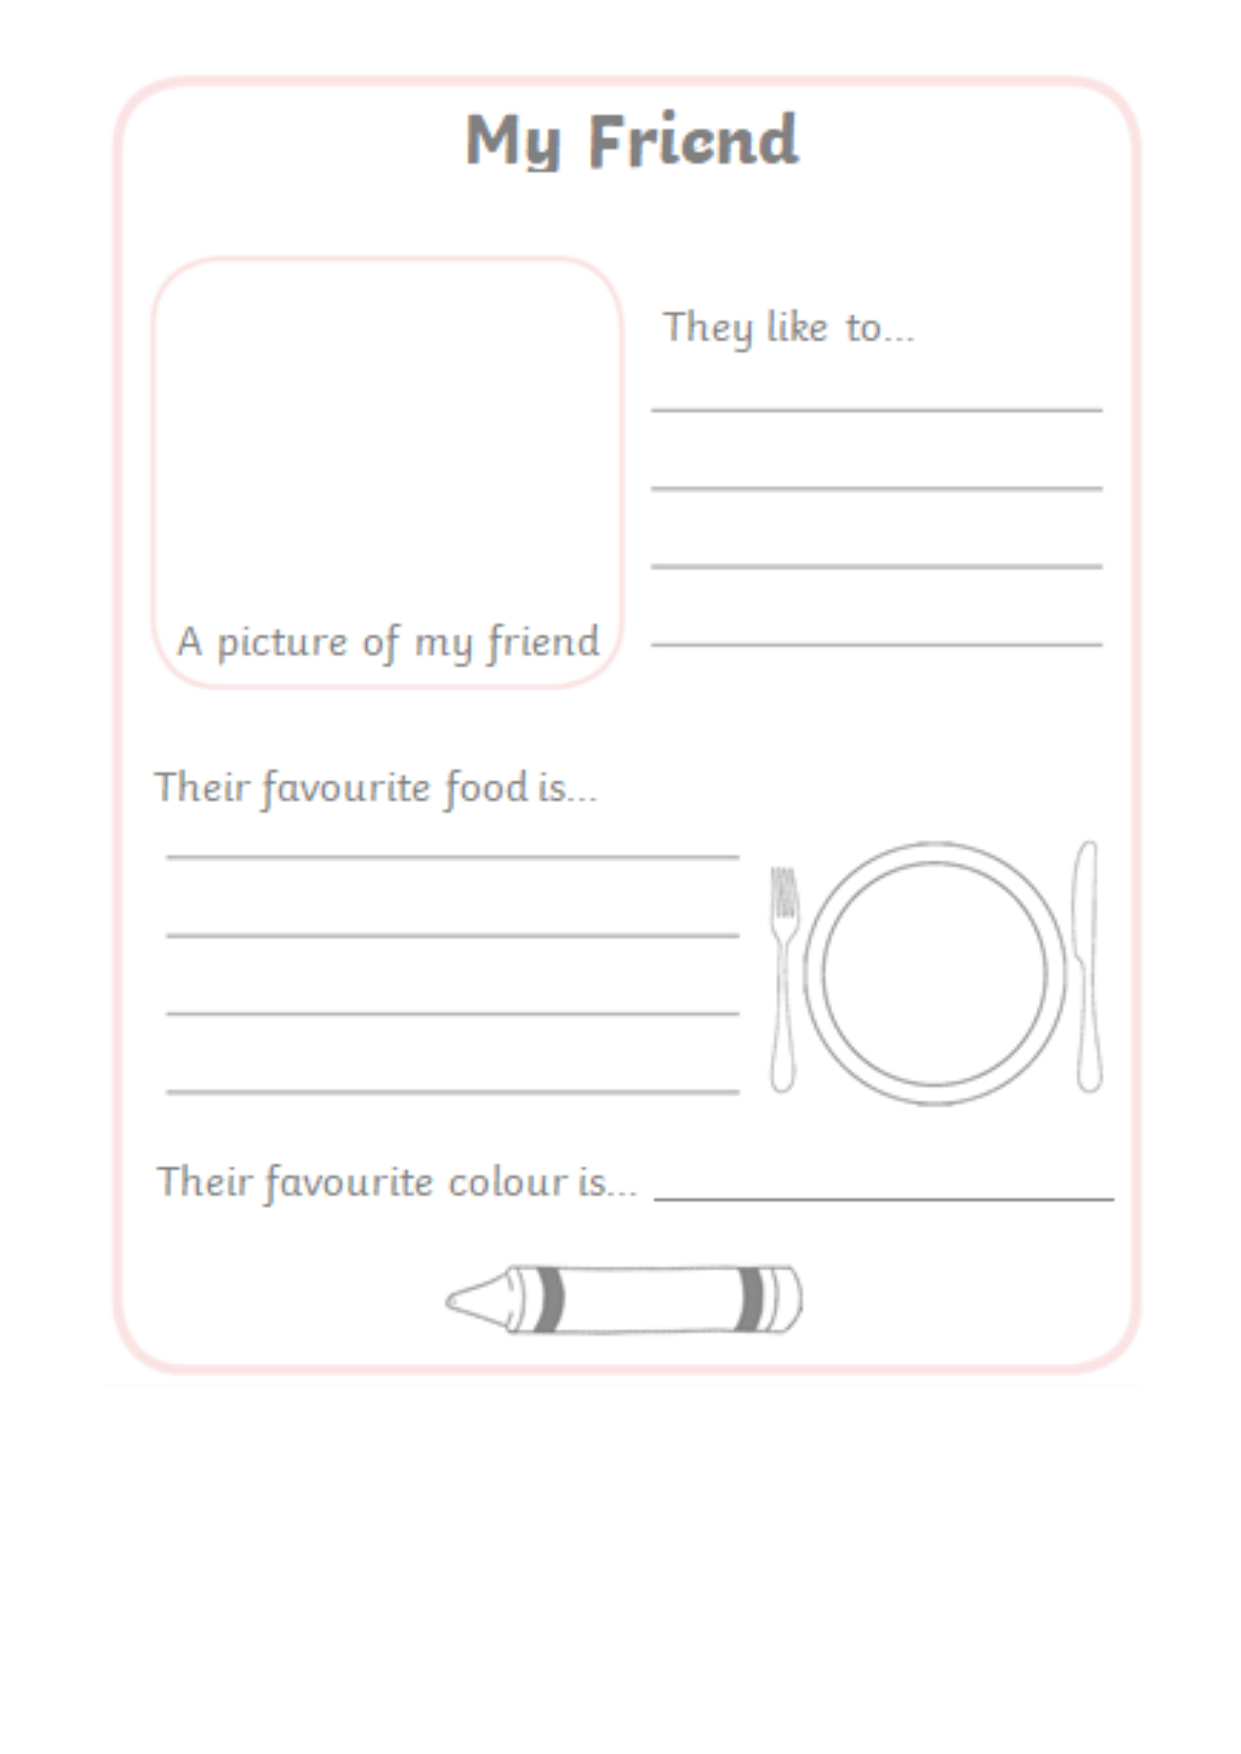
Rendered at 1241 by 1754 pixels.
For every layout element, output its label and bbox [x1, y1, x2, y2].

picture [103, 73, 1161, 1388]
